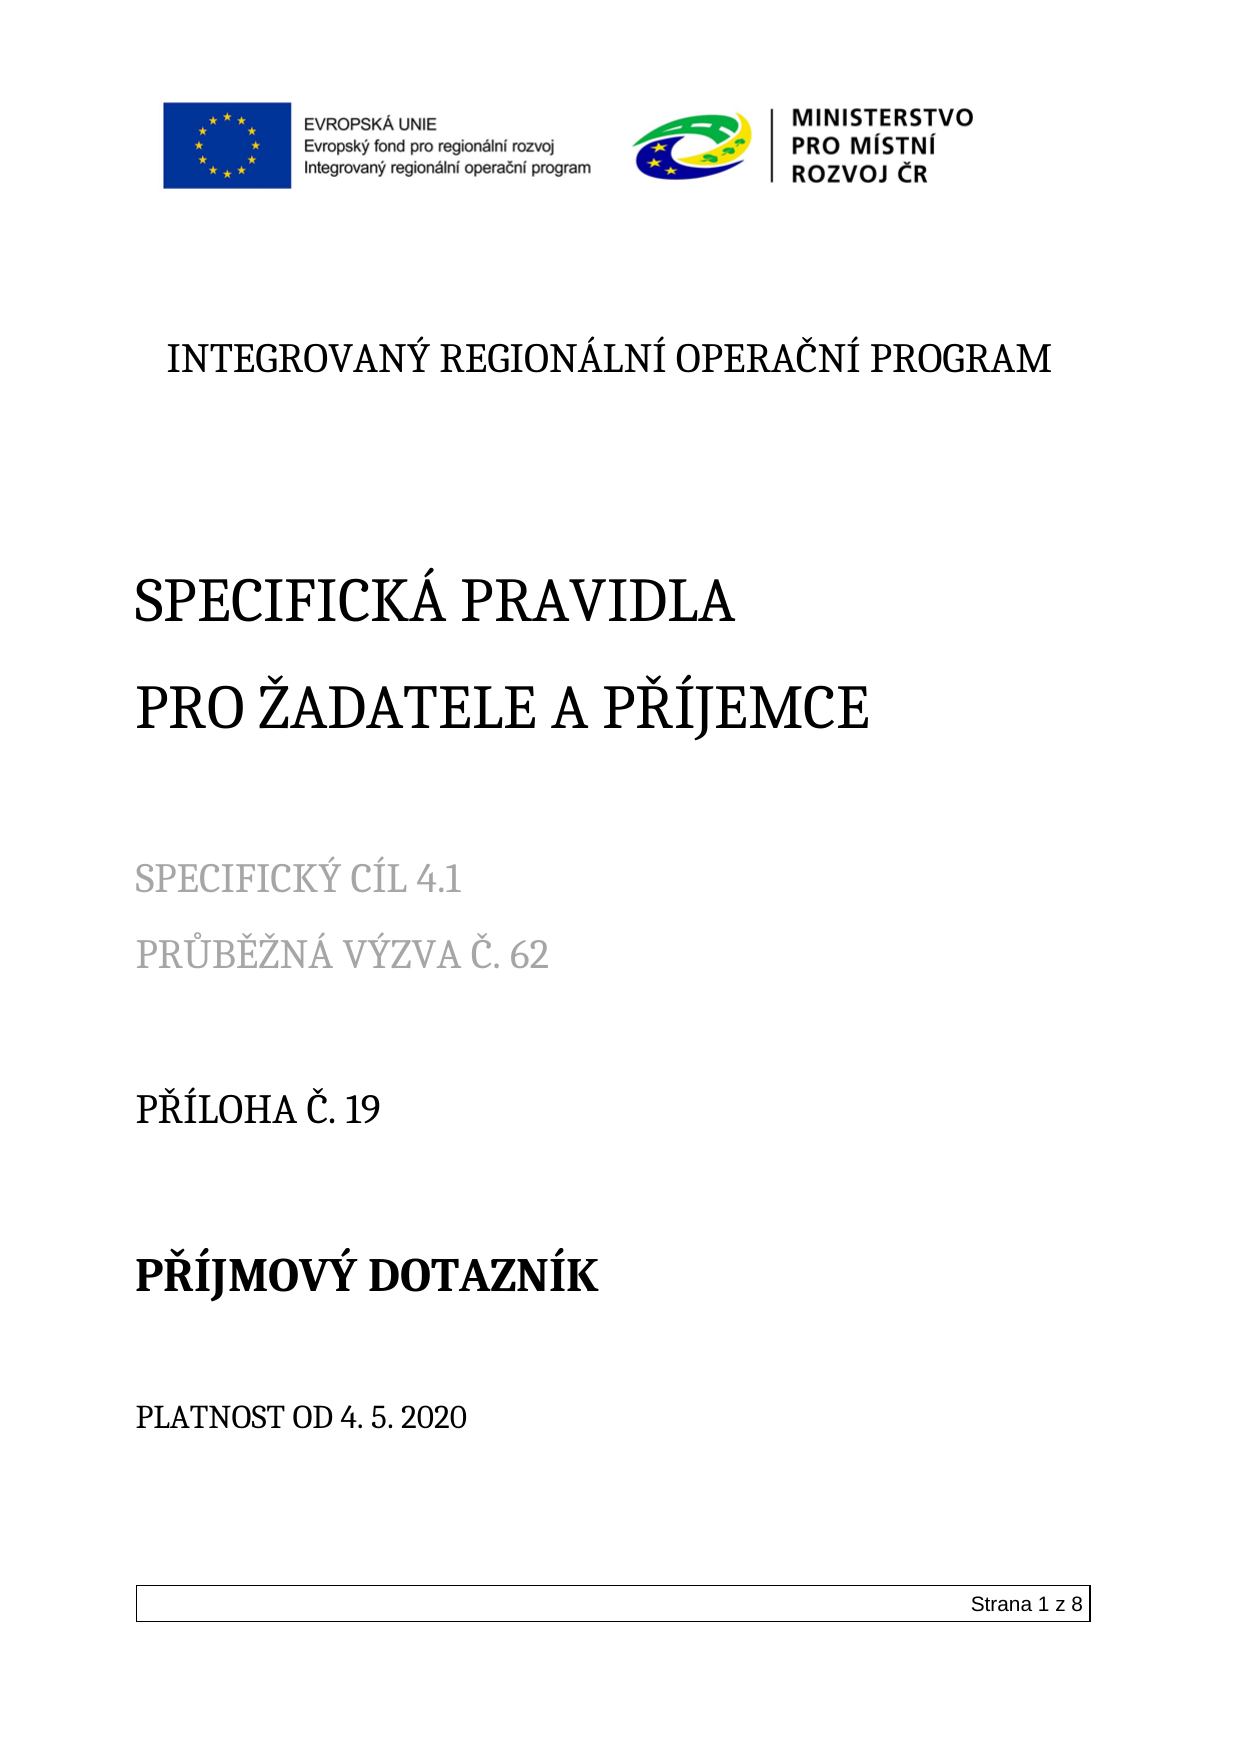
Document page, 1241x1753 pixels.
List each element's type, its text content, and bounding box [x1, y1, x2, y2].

text PRO ŽADATELE A PŘÍJEMCE [135, 672, 1084, 744]
text INTEGROVANÝ REGIONÁLNÍ OPERAČNÍ PROGRAM [135, 335, 1084, 383]
text SPECIFICKÝ CÍL 4.1 [135, 855, 1084, 903]
text pLATNOST OD 4. 5. 2020 [135, 1399, 1084, 1437]
text Příjmový dotazník [135, 1248, 1084, 1303]
text SPECIFICKÁ PRAVIDLA [135, 565, 1084, 637]
text Průběžná výzva č. 62 [135, 931, 1084, 979]
picture [135, 73, 1001, 217]
text PŘÍLOHA Č. 19 [135, 1086, 1084, 1133]
